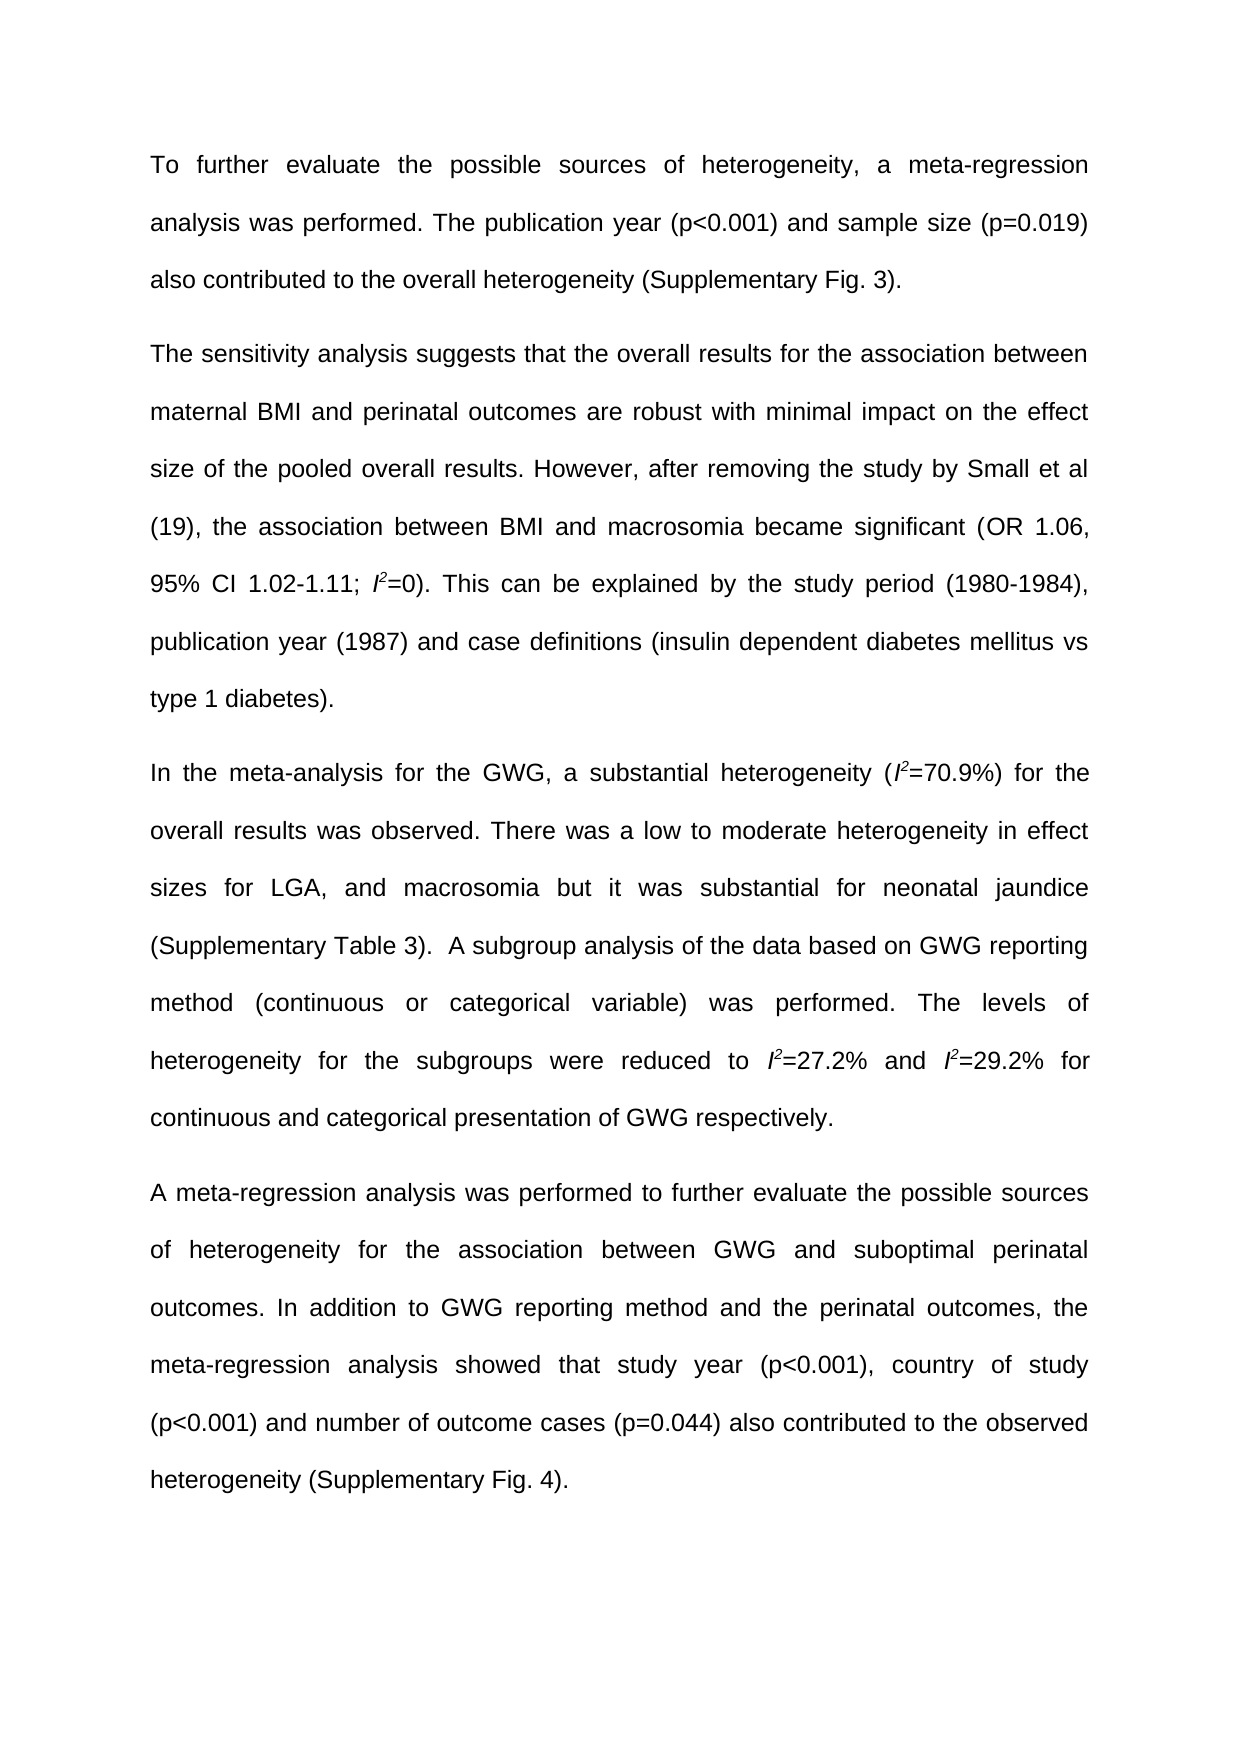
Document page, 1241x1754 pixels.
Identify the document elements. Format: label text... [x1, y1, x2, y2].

text In the meta-analysis for the GWG, a substantial heterogeneity (I2=70.9%) for the overall results was observed. There was a low to moderate heterogeneity in effect sizes for LGA, and macrosomia but it was substantial for neonatal jaundice (Supplementary Table 3). A subgroup analysis of the data based on GWG reporting method (continuous or categorical variable) was performed. The levels of heterogeneity for the subgroups were reduced to I2=27.2% and I2=29.2% for continuous and categorical presentation of GWG respectively. [150, 758, 1090, 1132]
text To further evaluate the possible sources of heterogeneity, a meta-regression analysis was performed. The publication year (p<0.001) and sample size (p=0.019) also contributed to the overall heterogeneity (Supplementary Fig. 3). [150, 150, 1090, 294]
text The sensitivity analysis suggests that the overall results for the association between maternal BMI and perinatal outcomes are robust with minimal impact on the effect size of the pooled overall results. However, after removing the study by Small et al (19), the association between BMI and macrosomia became significant (OR 1.06, 95% CI 1.02-1.11; I2=0). This can be explained by the study period (1980-1984), publication year (1987) and case definitions (insulin dependent diabetes mellitus vs type 1 diabetes). [150, 339, 1090, 713]
text A meta-regression analysis was performed to further evaluate the possible sources of heterogeneity for the association between GWG and suboptimal perinatal outcomes. In addition to GWG reporting method and the perinatal outcomes, the meta-regression analysis showed that study year (p<0.001), country of study (p<0.001) and number of outcome cases (p=0.044) also contributed to the observed heterogeneity (Supplementary Fig. 4). [150, 1177, 1090, 1494]
